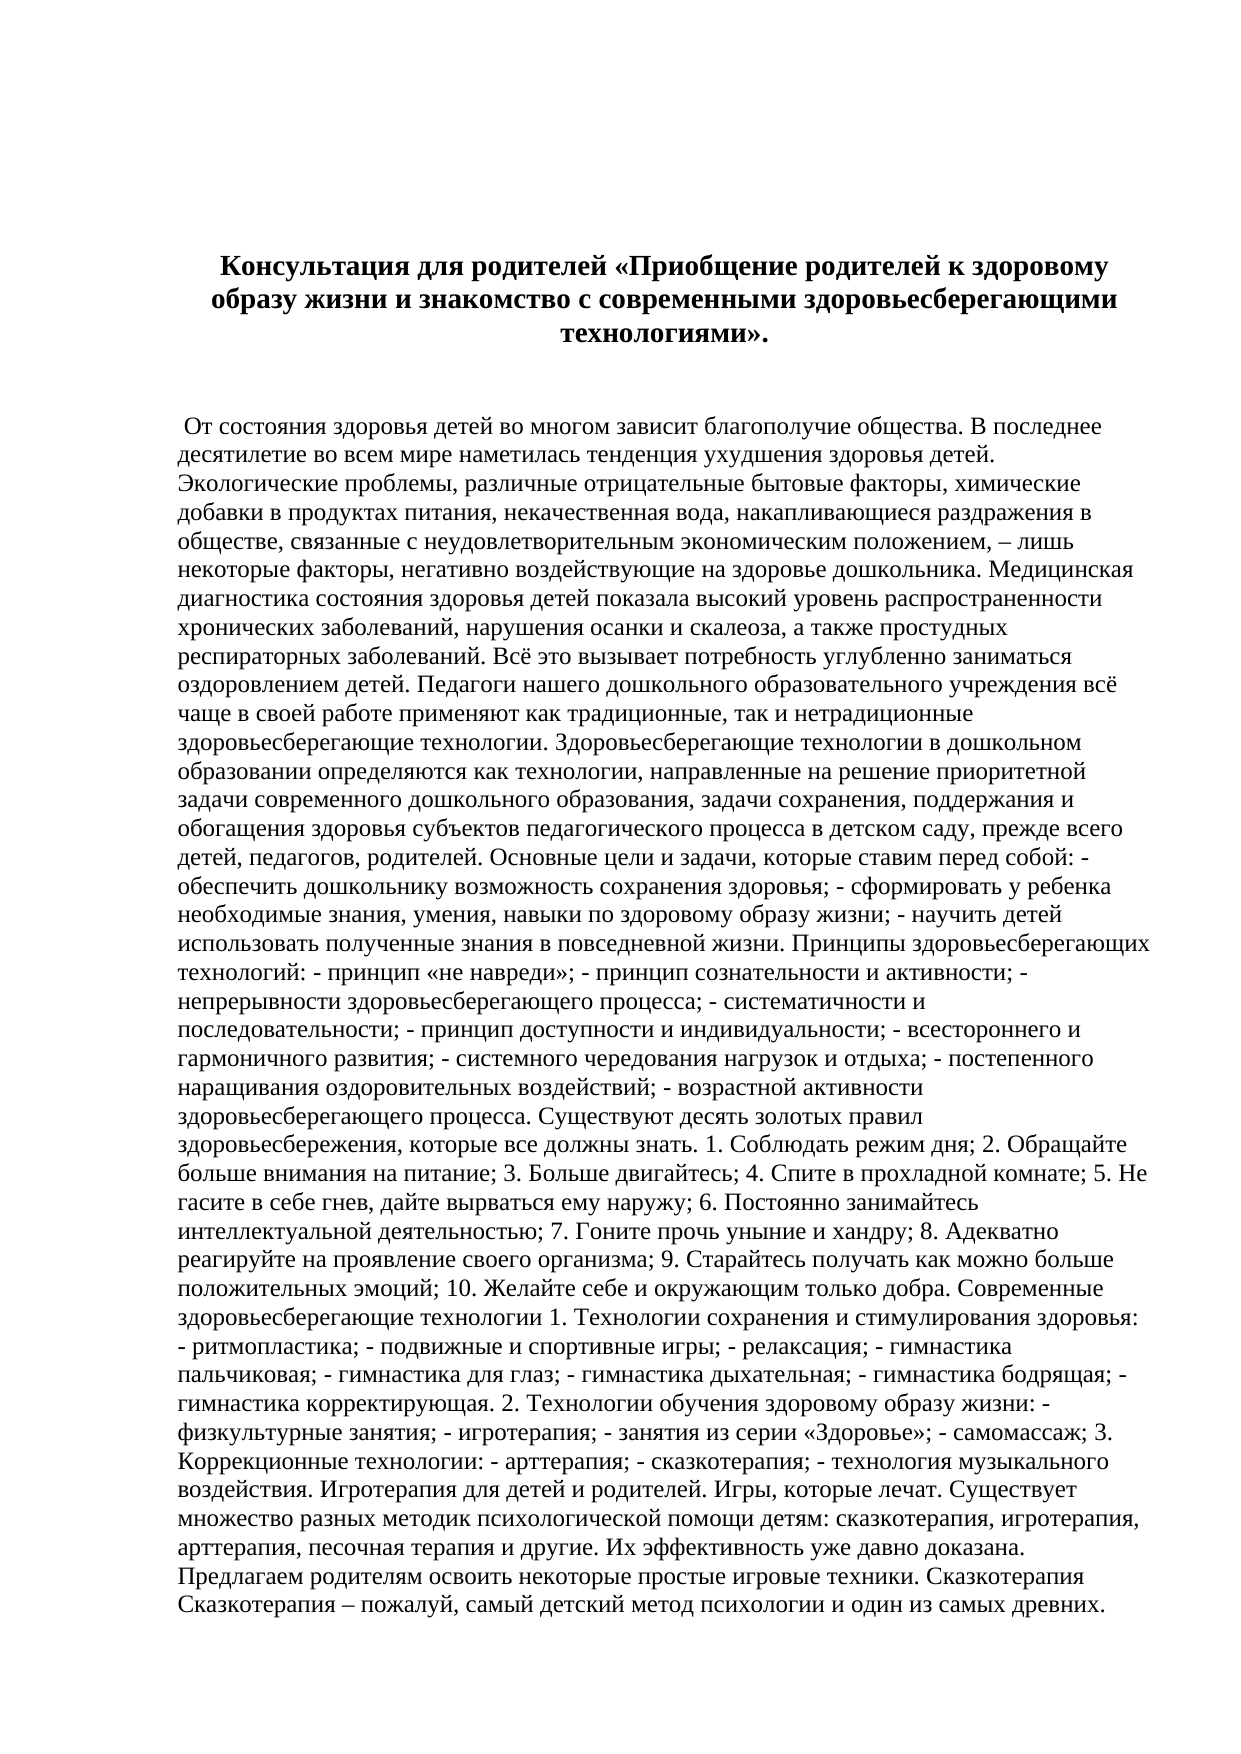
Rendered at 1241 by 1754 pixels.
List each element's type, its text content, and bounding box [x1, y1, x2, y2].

text Консультация для родителей «Приобщение родителей к здоровому образу жизни и знакомство с современными здоровьесберегающими технологиями». [177, 248, 1152, 348]
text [177, 411, 1152, 1618]
